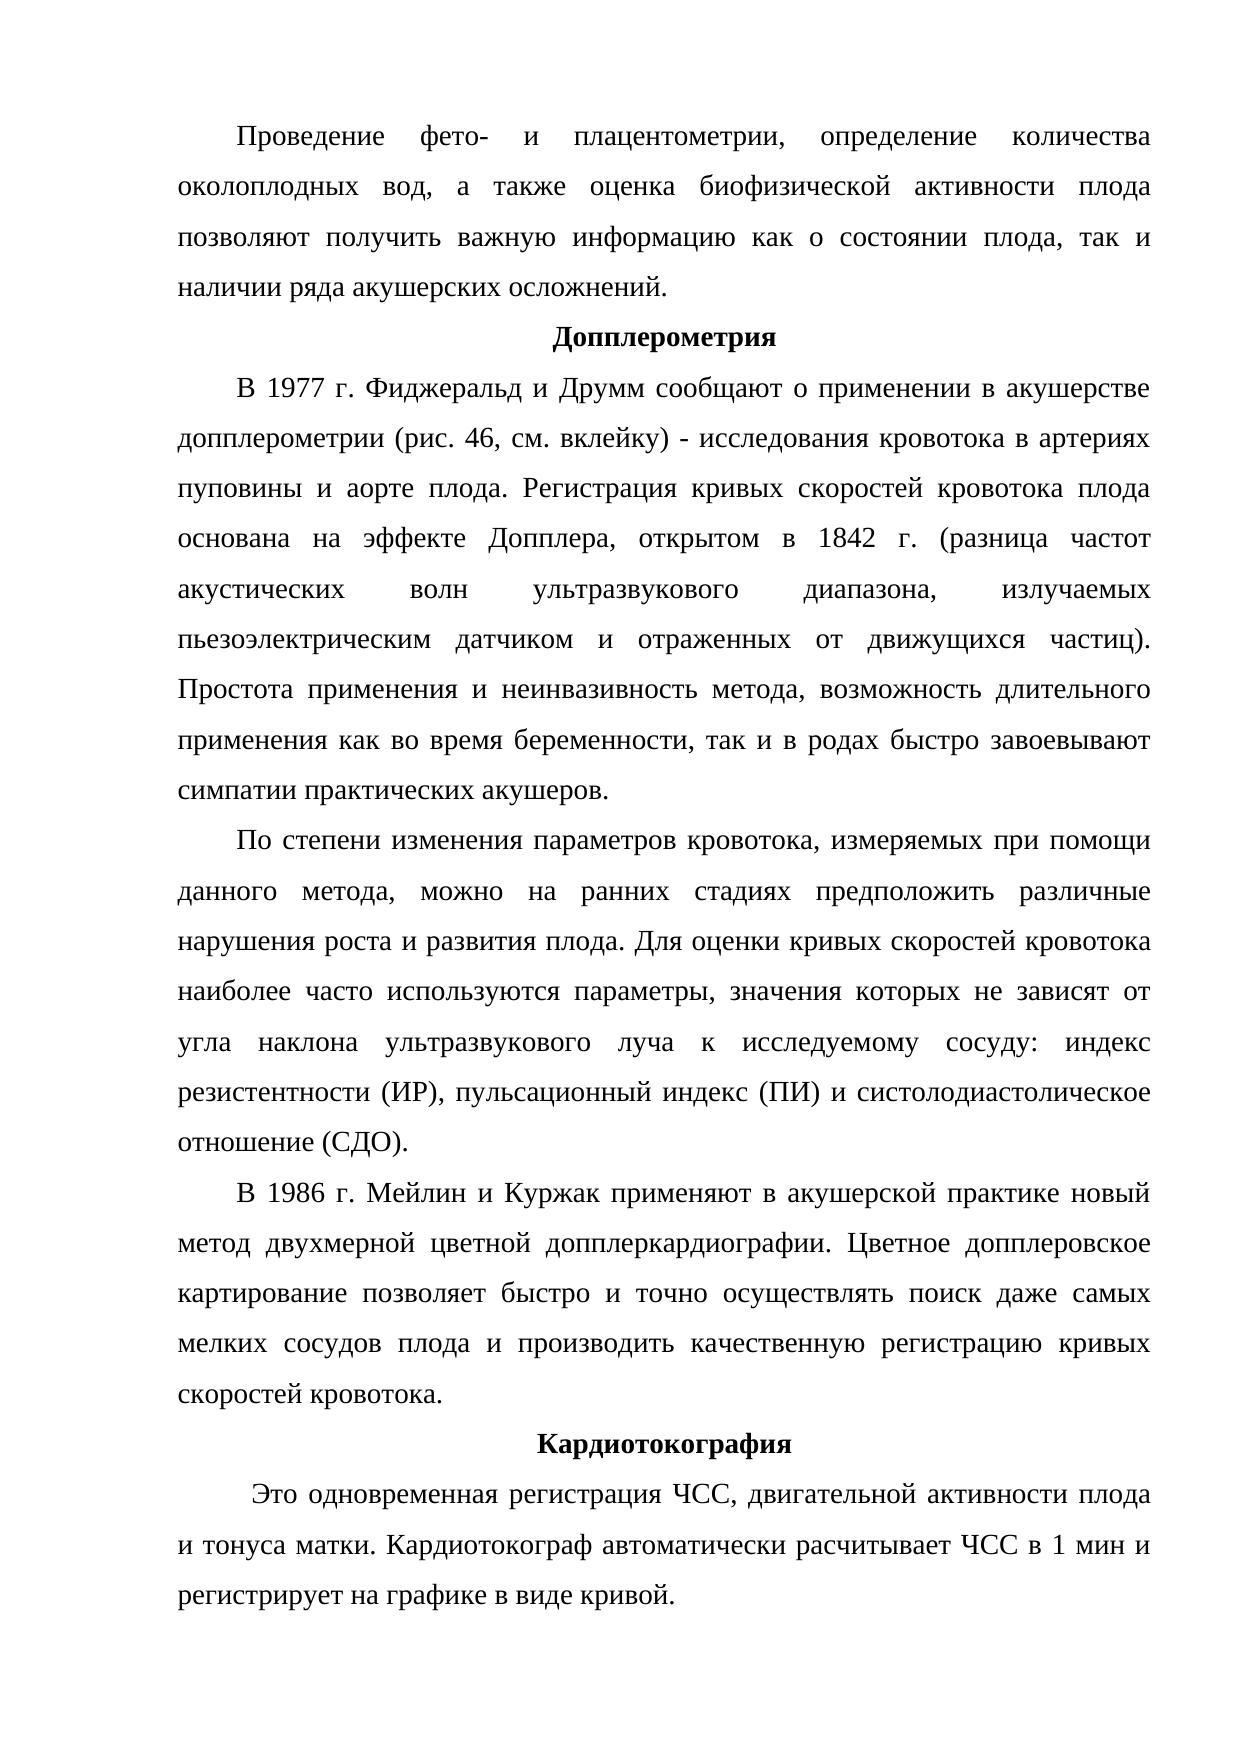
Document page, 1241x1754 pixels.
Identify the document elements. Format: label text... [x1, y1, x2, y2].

text По степени изменения параметров кровотока, измеряемых при помощи данного метода, можно на ранних стадиях предположить различные нарушения роста и развития плода. Для оценки кривых скоростей кровотока наиболее часто используются параметры, значения которых не зависят от угла наклона ультразвукового луча к исследуемому сосуду: индекс резистентности (ИР), пульсационный индекс (ПИ) и систолодиастолическое отношение (СДО). [177, 822, 1152, 1158]
text Кардиотокография [177, 1426, 1152, 1460]
text В 1977 г. Фиджеральд и Друмм сообщают о применении в акушерстве допплерометрии (рис. 46, см. вклейку) - исследования кровотока в артериях пуповины и аорте плода. Регистрация кривых скоростей кровотока плода основана на эффекте Допплера, открытом в 1842 г. (разница частот акустических волн ультразвукового диапазона, излучаемых пьезоэлектрическим датчиком и отраженных от движущихся частиц). Простота применения и неинвазивность метода, возможность длительного применения как во время беременности, так и в родах быстро завоевывают симпатии практических акушеров. [177, 370, 1152, 806]
text В 1986 г. Мейлин и Куржак применяют в акушерской практике новый метод двухмерной цветной допплеркардиографии. Цветное допплеровское картирование позволяет быстро и точно осуществлять поиск даже самых мелких сосудов плода и производить качественную регистрацию кривых скоростей кровотока. [177, 1175, 1152, 1409]
text Допплерометрия [177, 319, 1152, 353]
text Проведение фето- и плацентометрии, определение количества околоплодных вод, а также оценка биофизической активности плода позволяют получить важную информацию как о состоянии плода, так и наличии ряда акушерских осложнений. [177, 118, 1152, 303]
text Это одновременная регистрация ЧСС, двигательной активности плода и тонуса матки. Кардиотокограф автоматически расчитывает ЧСС в 1 мин и регистрирует на графике в виде кривой. [177, 1477, 1152, 1611]
